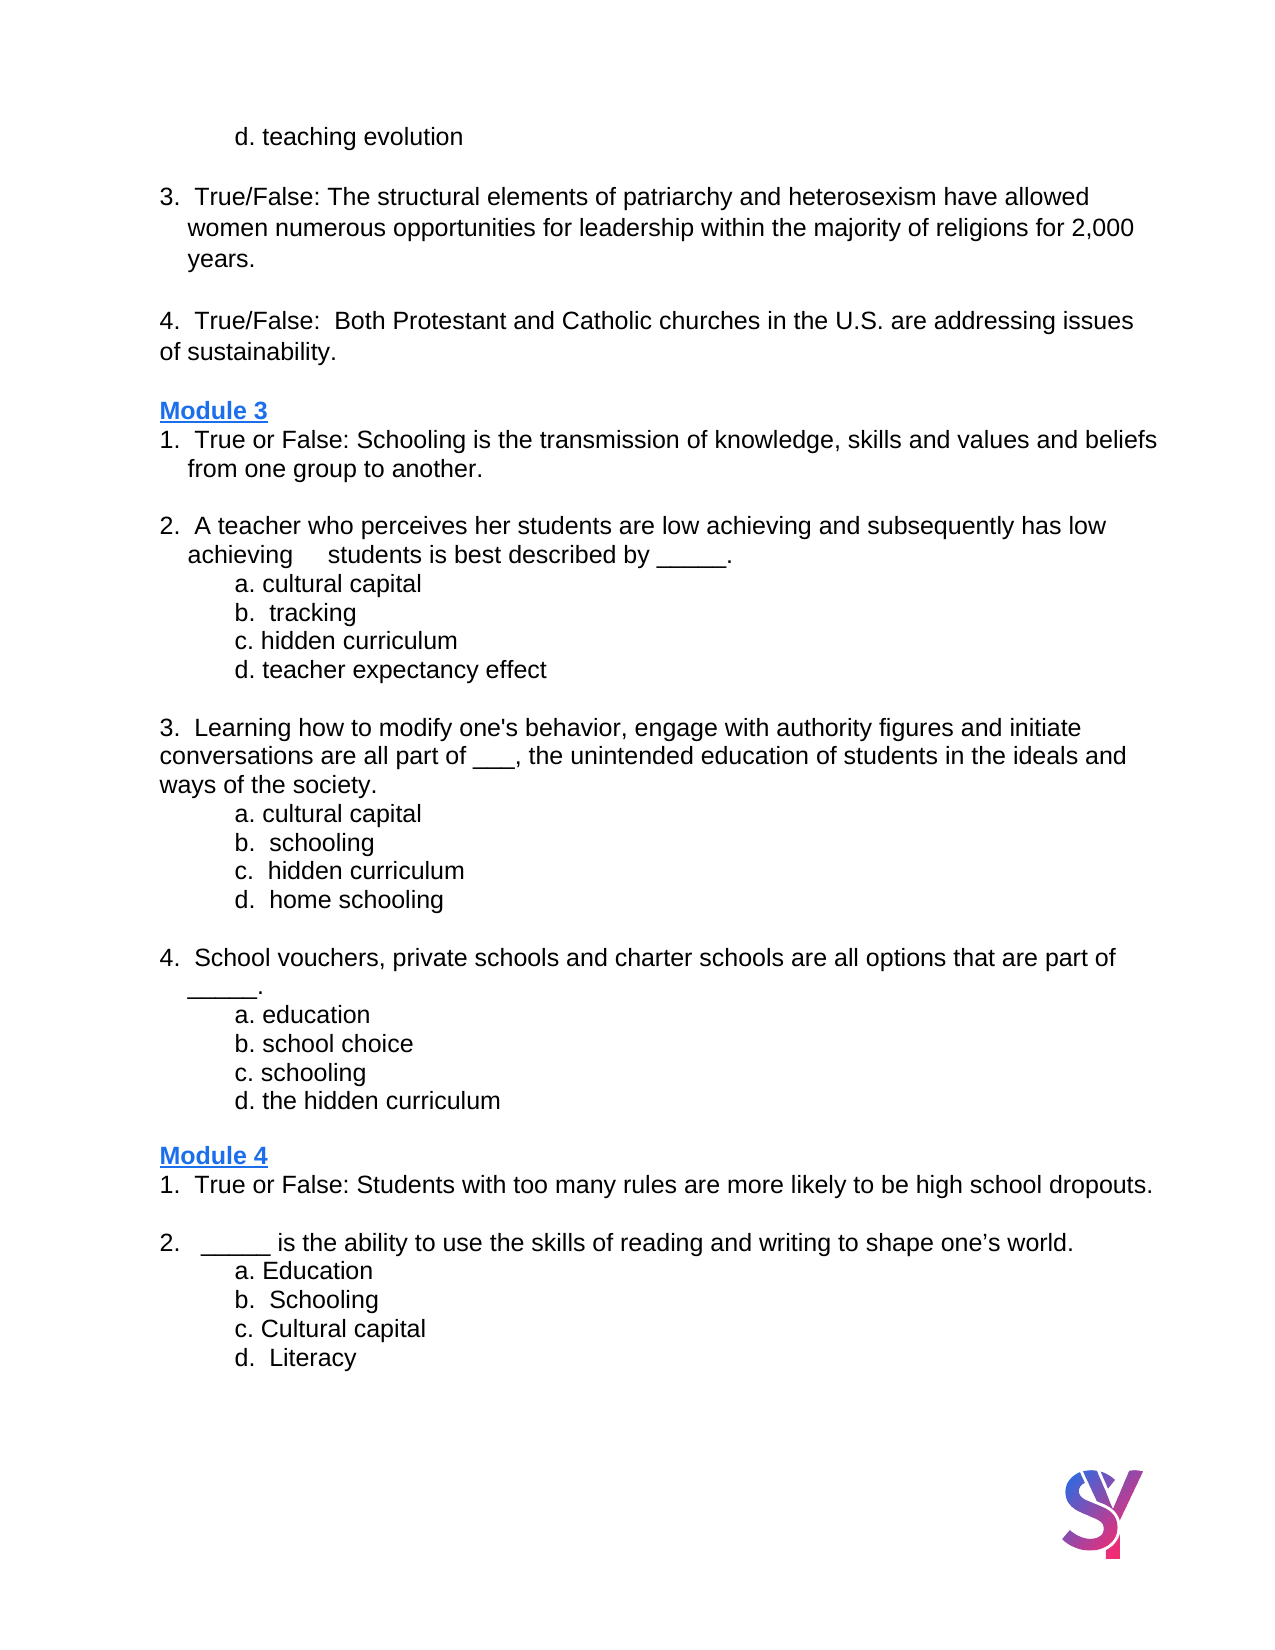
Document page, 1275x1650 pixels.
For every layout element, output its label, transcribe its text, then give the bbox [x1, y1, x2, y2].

text a. cultural capital [159, 569, 1162, 597]
text 1. True or False: Schooling is the transmission of knowledge, skills and values and beliefs from one group to another. [159, 425, 1162, 482]
text c. Cultural capital [187, 1314, 1162, 1343]
text d. Literacy [187, 1343, 1162, 1371]
text b. tracking [187, 597, 1162, 626]
text d. home schooling [187, 885, 1162, 914]
text d. teaching evolution [187, 122, 1162, 151]
text a. cultural capital [159, 799, 1162, 827]
text 4. School vouchers, private schools and charter schools are all options that are part of [159, 942, 1162, 971]
text _____. [187, 971, 1162, 1000]
text Module 4 [159, 1141, 1162, 1170]
text 1. True or False: Students with too many rules are more likely to be high school dropouts. [159, 1170, 1162, 1199]
text 3. Learning how to modify one's behavior, engage with authority figures and initiate conversations are all part of ___, the unintended education of students in the ideals and ways of the society. [159, 712, 1162, 799]
picture [1042, 1455, 1163, 1575]
text Module 3 [159, 396, 1162, 425]
text 3. True/False: The structural elements of patriarchy and heterosexism have allowed women numerous opportunities for leadership within the majority of religions for 2,000 years. [159, 182, 1162, 272]
text c. hidden curriculum [187, 626, 1162, 655]
text d. the hidden curriculum [187, 1086, 1162, 1115]
text b. school choice [187, 1029, 1162, 1057]
text b. Schooling [187, 1285, 1162, 1314]
text 2. A teacher who perceives her students are low achieving and subsequently has low achieving students is best described by _____. [159, 511, 1162, 569]
text b. schooling [187, 827, 1162, 856]
text c. hidden curriculum [187, 856, 1162, 885]
text 4. True/False: Both Protestant and Catholic churches in the U.S. are addressing issues of sustainability. [159, 306, 1162, 366]
text a. education [159, 1000, 1162, 1029]
text c. schooling [187, 1057, 1162, 1086]
text a. Education [159, 1256, 1162, 1285]
text 2. _____ is the ability to use the skills of reading and writing to shape one’s world. [159, 1228, 1162, 1256]
text d. teacher expectancy effect [187, 655, 1162, 684]
